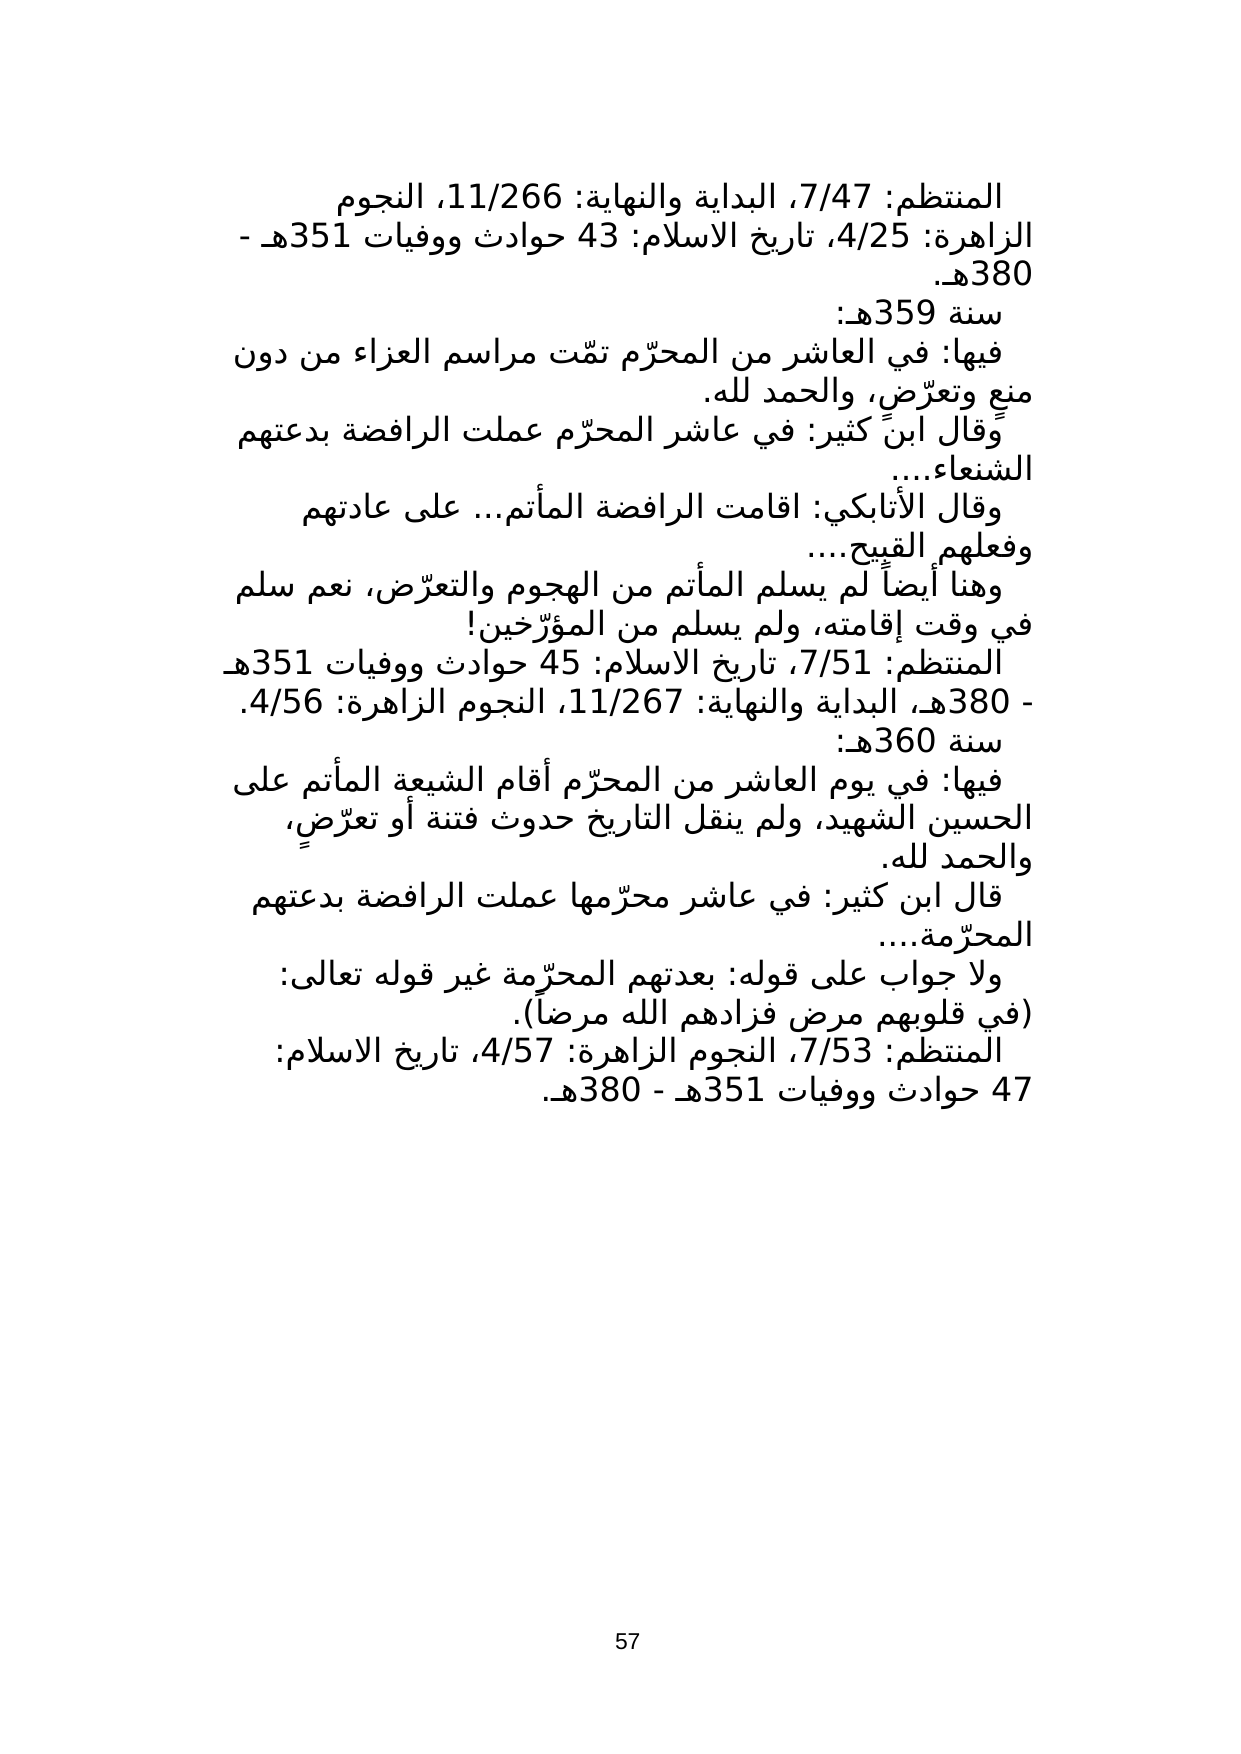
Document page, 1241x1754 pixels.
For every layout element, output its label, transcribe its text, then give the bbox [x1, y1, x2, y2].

text المنتظم: 7/51، تاريخ الاسلام: 45 حوادث ووفيات 351هـ - 380هـ، البداية والنهاية: 11/267، النجوم الزاهرة: 4/56. [222, 643, 1033, 721]
text وقال ابن كثير: في عاشر المحرّم عملت الرافضة بدعتهم الشنعاء.... [222, 410, 1033, 488]
text ولا جواب على قوله: بعدتهم المحرّمة غير قوله تعالى: (في قلوبهم مرض فزادهم الله مرضاً). [222, 954, 1033, 1032]
text سنة 360هـ: [222, 721, 1033, 760]
text المنتظم: 7/53، النجوم الزاهرة: 4/57، تاريخ الاسلام: 47 حوادث ووفيات 351هـ - 380هـ. [222, 1032, 1033, 1110]
text سنة 359هـ: [222, 294, 1033, 333]
text المنتظم: 7/47، البداية والنهاية: 11/266، النجوم الزاهرة: 4/25، تاريخ الاسلام: 43 حوادث ووفيات 351هـ - 380هـ. [222, 177, 1033, 294]
text فيها: في العاشر من المحرّم تمّت مراسم العزاء من دون منعٍ وتعرّضٍ، والحمد لله. [222, 333, 1033, 410]
text فيها: في يوم العاشر من المحرّم أقام الشيعة المأتم على الحسين الشهيد، ولم ينقل التاريخ حدوث فتنة أو تعرّضٍ، والحمد لله. [222, 760, 1033, 877]
text وقال الأتابكي: اقامت الرافضة المأتم... على عادتهم وفعلهم القبيح.... [222, 488, 1033, 566]
text قال ابن كثير: في عاشر محرّمها عملت الرافضة بدعتهم المحرّمة.... [222, 877, 1033, 954]
text وهنا أيضاً لم يسلم المأتم من الهجوم والتعرّض، نعم سلم في وقت إقامته، ولم يسلم من المؤرّخين! [222, 566, 1033, 643]
